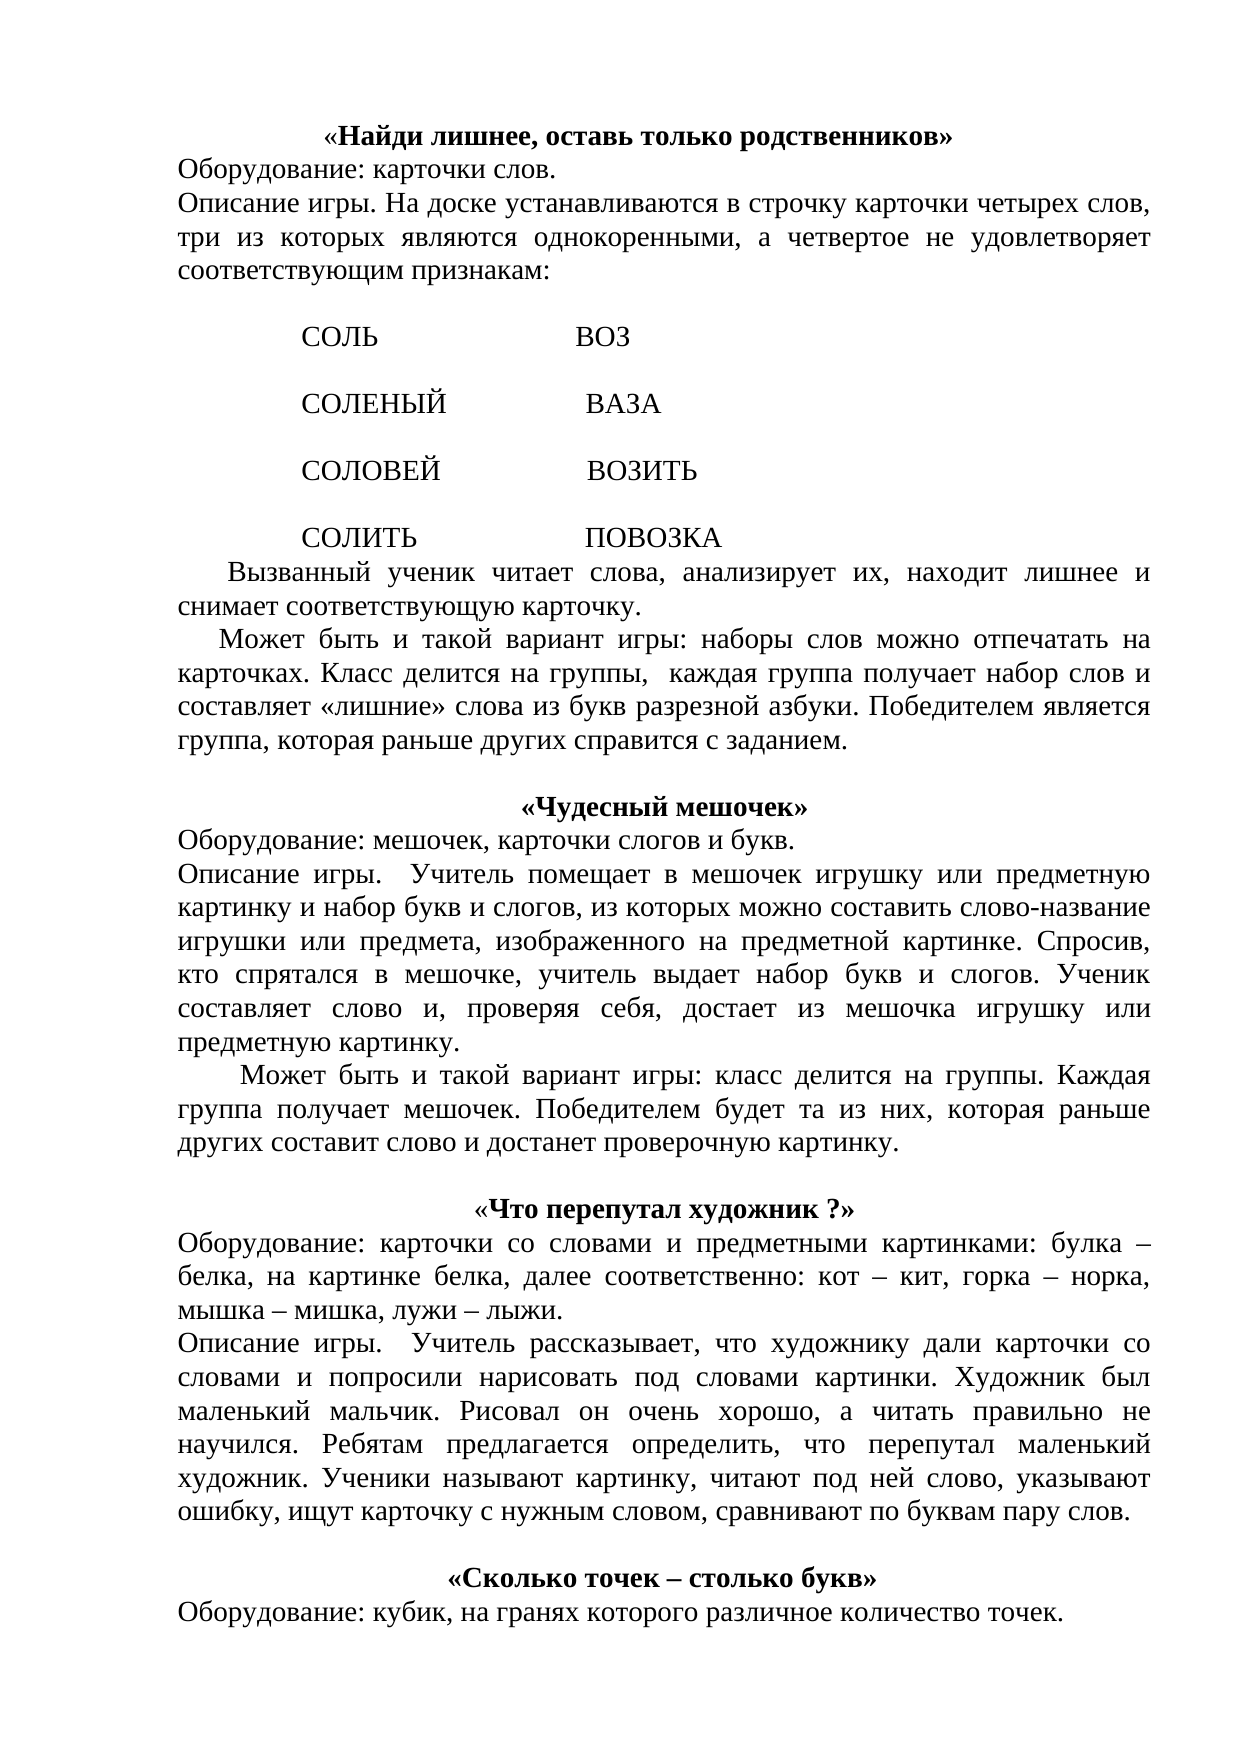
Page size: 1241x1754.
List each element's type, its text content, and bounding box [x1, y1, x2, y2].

text Вызванный ученик читает слова, анализирует их, находит лишнее и снимает соответствующую карточку. [177, 554, 1152, 621]
text Оборудование: кубик, на гранях которого различное количество точек. [177, 1594, 1152, 1627]
text СОЛЬ ВОЗ [177, 319, 1152, 353]
text Оборудование: мешочек, карточки слогов и букв. [177, 822, 1152, 856]
text Описание игры. Учитель рассказывает, что художнику дали карточки со словами и попросили нарисовать под словами картинки. Художник был маленький мальчик. Рисовал он очень хорошо, а читать правильно не научился. Ребятам предлагается определить, что перепутал маленький художник. Ученики называют картинку, читают под ней слово, указывают ошибку, ищут карточку с нужным словом, сравнивают по буквам пару слов. [177, 1326, 1152, 1527]
text «Что перепутал художник ?» [177, 1191, 1152, 1225]
text «Найди лишнее, оставь только родственников» [177, 118, 1152, 152]
text Оборудование: карточки со словами и предметными картинками: булка – белка, на картинке белка, далее соответственно: кот – кит, горка – норка, мышка – мишка, лужи – лыжи. [177, 1225, 1152, 1326]
text СОЛОВЕЙ ВОЗИТЬ [177, 453, 1152, 487]
text СОЛИТЬ ПОВОЗКА [177, 521, 1152, 554]
text «Чудесный мешочек» [177, 789, 1152, 822]
text Описание игры. Учитель помещает в мешочек игрушку или предметную картинку и набор букв и слогов, из которых можно составить слово-название игрушки или предмета, изображенного на предметной картинке. Спросив, кто спрятался в мешочке, учитель выдает набор букв и слогов. Ученик составляет слово и, проверяя себя, достает из мешочка игрушку или предметную картинку. [177, 856, 1152, 1057]
text Может быть и такой вариант игры: наборы слов можно отпечатать на карточках. Класс делится на группы, каждая группа получает набор слов и составляет «лишние» слова из букв разрезной азбуки. Победителем является группа, которая раньше других справится с заданием. [177, 621, 1152, 755]
text Оборудование: карточки слов. [177, 152, 1152, 185]
text «Сколько точек – столько букв» [177, 1560, 1152, 1594]
text СОЛЕНЫЙ ВАЗА [177, 386, 1152, 420]
text Может быть и такой вариант игры: класс делится на группы. Каждая группа получает мешочек. Победителем будет та из них, которая раньше других составит слово и достанет проверочную картинку. [177, 1057, 1152, 1158]
text Описание игры. На доске устанавливаются в строчку карточки четырех слов, три из которых являются однокоренными, а четвертое не удовлетворяет соответствующим признакам: [177, 185, 1152, 286]
